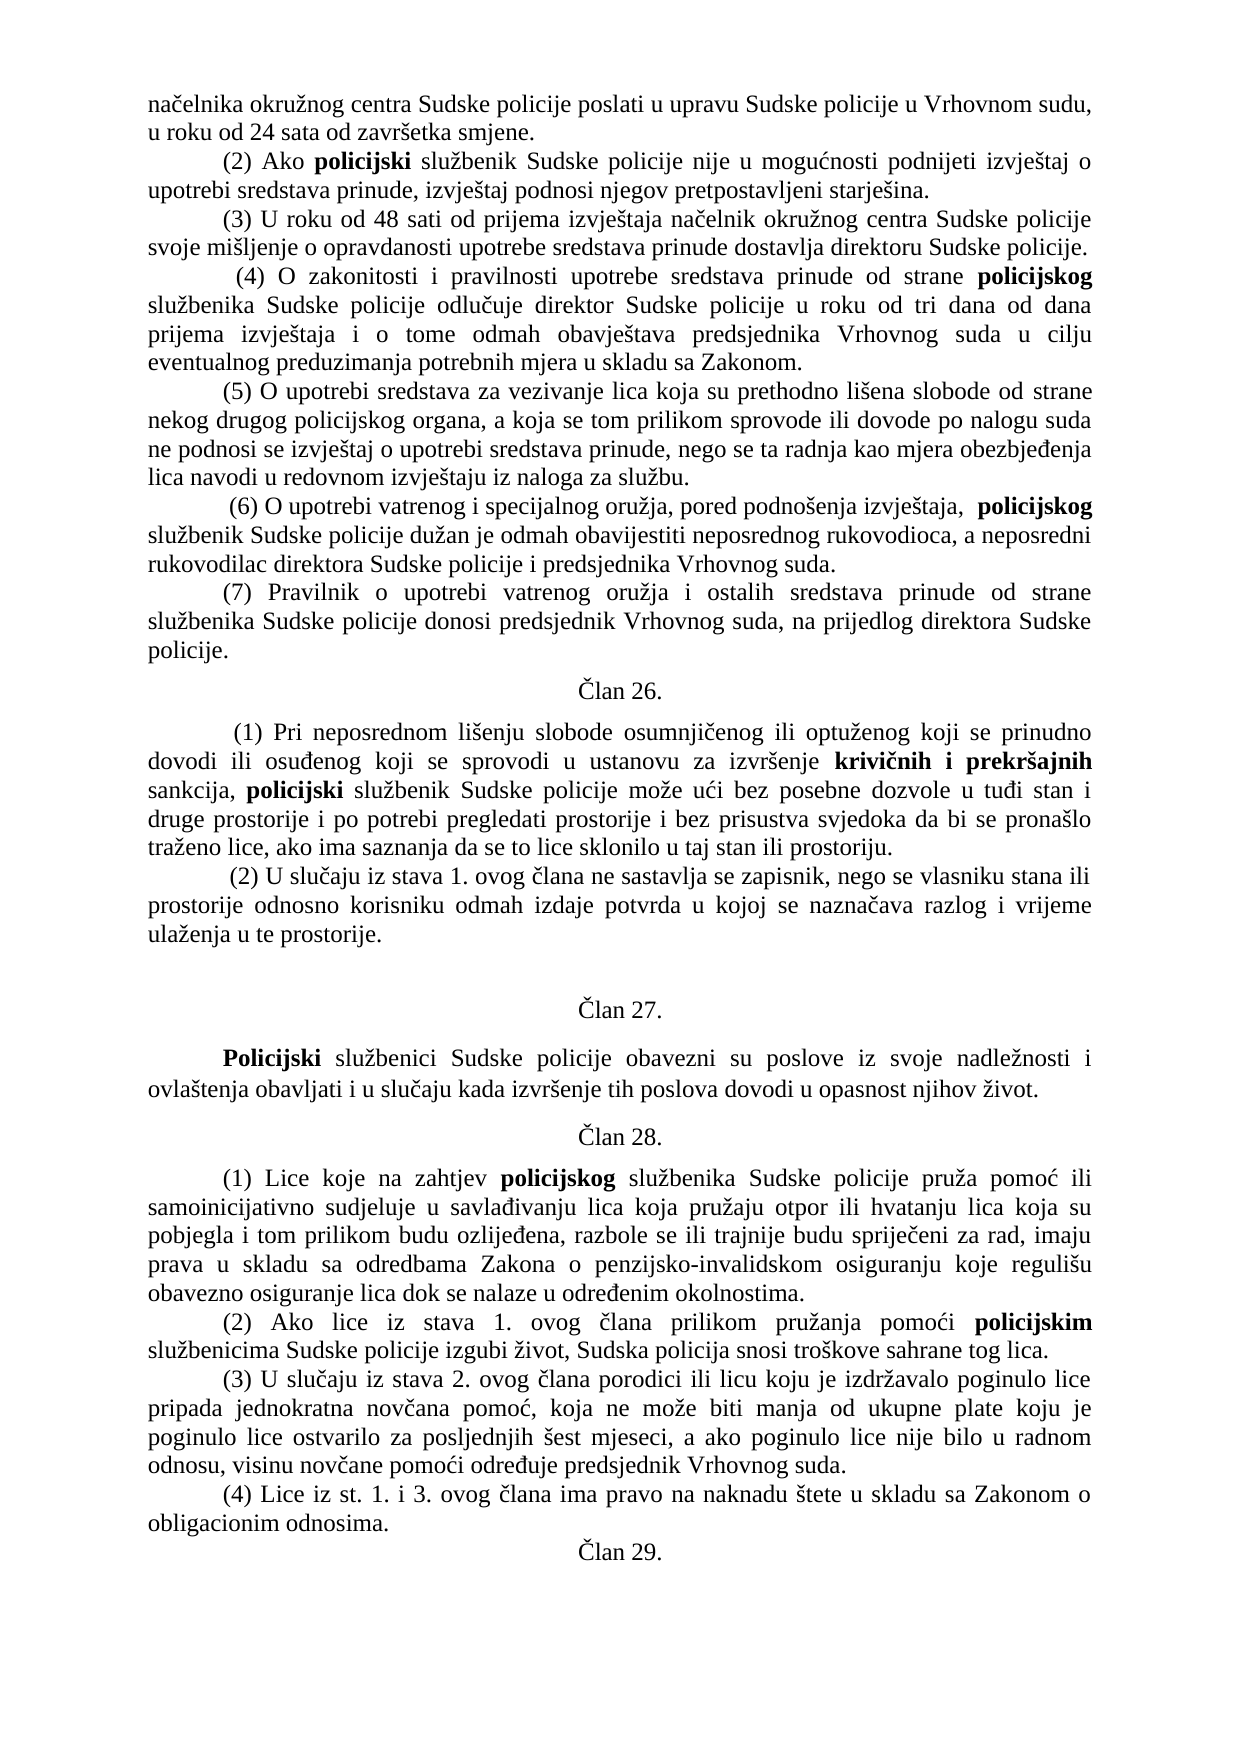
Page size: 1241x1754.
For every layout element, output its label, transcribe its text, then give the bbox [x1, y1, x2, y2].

text (7) Pravilnik o upotrebi vatrenog oružja i ostalih sredstava prinude od strane službenika Sudske policije donosi predsjednik Vrhovnog suda, na prijedlog direktora Sudske policije. [148, 577, 1093, 664]
text (3) U roku od 48 sati od prijema izvještaja načelnik okružnog centra Sudske policije svoje mišljenje o opravdanosti upotrebe sredstava prinude dostavlja direktoru Sudske policije. [148, 204, 1093, 261]
text (5) O upotrebi sredstava za vezivanje lica koja su prethodno lišena slobode od strane nekog drugog policijskog organa, a koja se tom prilikom sprovode ili dovode po nalogu suda ne podnosi se izvještaj o upotrebi sredstava prinude, nego se ta radnja kao mjera obezbjeđenja lica navodi u redovnom izvještaju iz naloga za službu. [148, 376, 1093, 491]
text Član 29. [148, 1537, 1093, 1565]
text (1) Lice koje na zahtjev policijskog službenika Sudske policije pruža pomoć ili samoinicijativno sudjeluje u savlađivanju lica koja pružaju otpor ili hvatanju lica koja su pobjegla i tom prilikom budu ozlijeđena, razbole se ili trajnije budu spriječeni za rad, imaju prava u skladu sa odredbama Zakona o penzijsko-invalidskom osiguranju koje regulišu obavezno osiguranje lica dok se nalaze u određenim okolnostima. [148, 1163, 1093, 1307]
text (6) O upotrebi vatrenog i specijalnog oružja, pored podnošenja izvještaja, policijskog službenik Sudske policije dužan je odmah obavijestiti neposrednog rukovodioca, a neposredni rukovodilac direktora Sudske policije i predsjednika Vrhovnog suda. [148, 491, 1093, 577]
text Član 26. [148, 676, 1093, 705]
text (4) O zakonitosti i pravilnosti upotrebe sredstava prinude od strane policijskog službenika Sudske policije odlučuje direktor Sudske policije u roku od tri dana od dana prijema izvještaja i o tome odmah obavještava predsjednika Vrhovnog suda u cilju eventualnog preduzimanja potrebnih mjera u skladu sa Zakonom. [148, 261, 1093, 376]
text Član 27. [148, 995, 1093, 1024]
text (2) Ako lice iz stava 1. ovog člana prilikom pružanja pomoći policijskim službenicima Sudske policije izgubi život, Sudska policija snosi troškove sahrane tog lica. [148, 1307, 1093, 1364]
text (4) Lice iz st. 1. i 3. ovog člana ima pravo na naknadu štete u skladu sa Zakonom o obligacionim odnosima. [148, 1479, 1093, 1537]
text (2) U slučaju iz stava 1. ovog člana ne sastavlja se zapisnik, nego se vlasniku stana ili prostorije odnosno korisniku odmah izdaje potvrda u kojoj se naznačava razlog i vrijeme ulaženja u te prostorije. [148, 861, 1093, 947]
text (2) Ako policijski službenik Sudske policije nije u mogućnosti podnijeti izvještaj o upotrebi sredstava prinude, izvještaj podnosi njegov pretpostavljeni starješina. [148, 146, 1093, 204]
text Policijski službenici Sudske policije obavezni su poslove iz svoje nadležnosti i ovlaštenja obavljati i u slučaju kada izvršenje tih poslova dovodi u opasnost njihov život. [148, 1043, 1093, 1103]
text (3) U slučaju iz stava 2. ovog člana porodici ili licu koju je izdržavalo poginulo lice pripada jednokratna novčana pomoć, koja ne može biti manja od ukupne plate koju je poginulo lice ostvarilo za posljednjih šest mjeseci, a ako poginulo lice nije bilo u radnom odnosu, visinu novčane pomoći određuje predsjednik Vrhovnog suda. [148, 1364, 1093, 1479]
text (1) Pri neposrednom lišenju slobode osumnjičenog ili optuženog koji se prinudno dovodi ili osuđenog koji se sprovodi u ustanovu za izvršenje krivičnih i prekršajnih sankcija, policijski službenik Sudske policije može ući bez posebne dozvole u tuđi stan i druge prostorije i po potrebi pregledati prostorije i bez prisustva svjedoka da bi se pronašlo traženo lice, ako ima saznanja da se to lice sklonilo u taj stan ili prostoriju. [148, 717, 1093, 861]
text Član 28. [148, 1122, 1093, 1150]
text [148, 89, 1093, 146]
